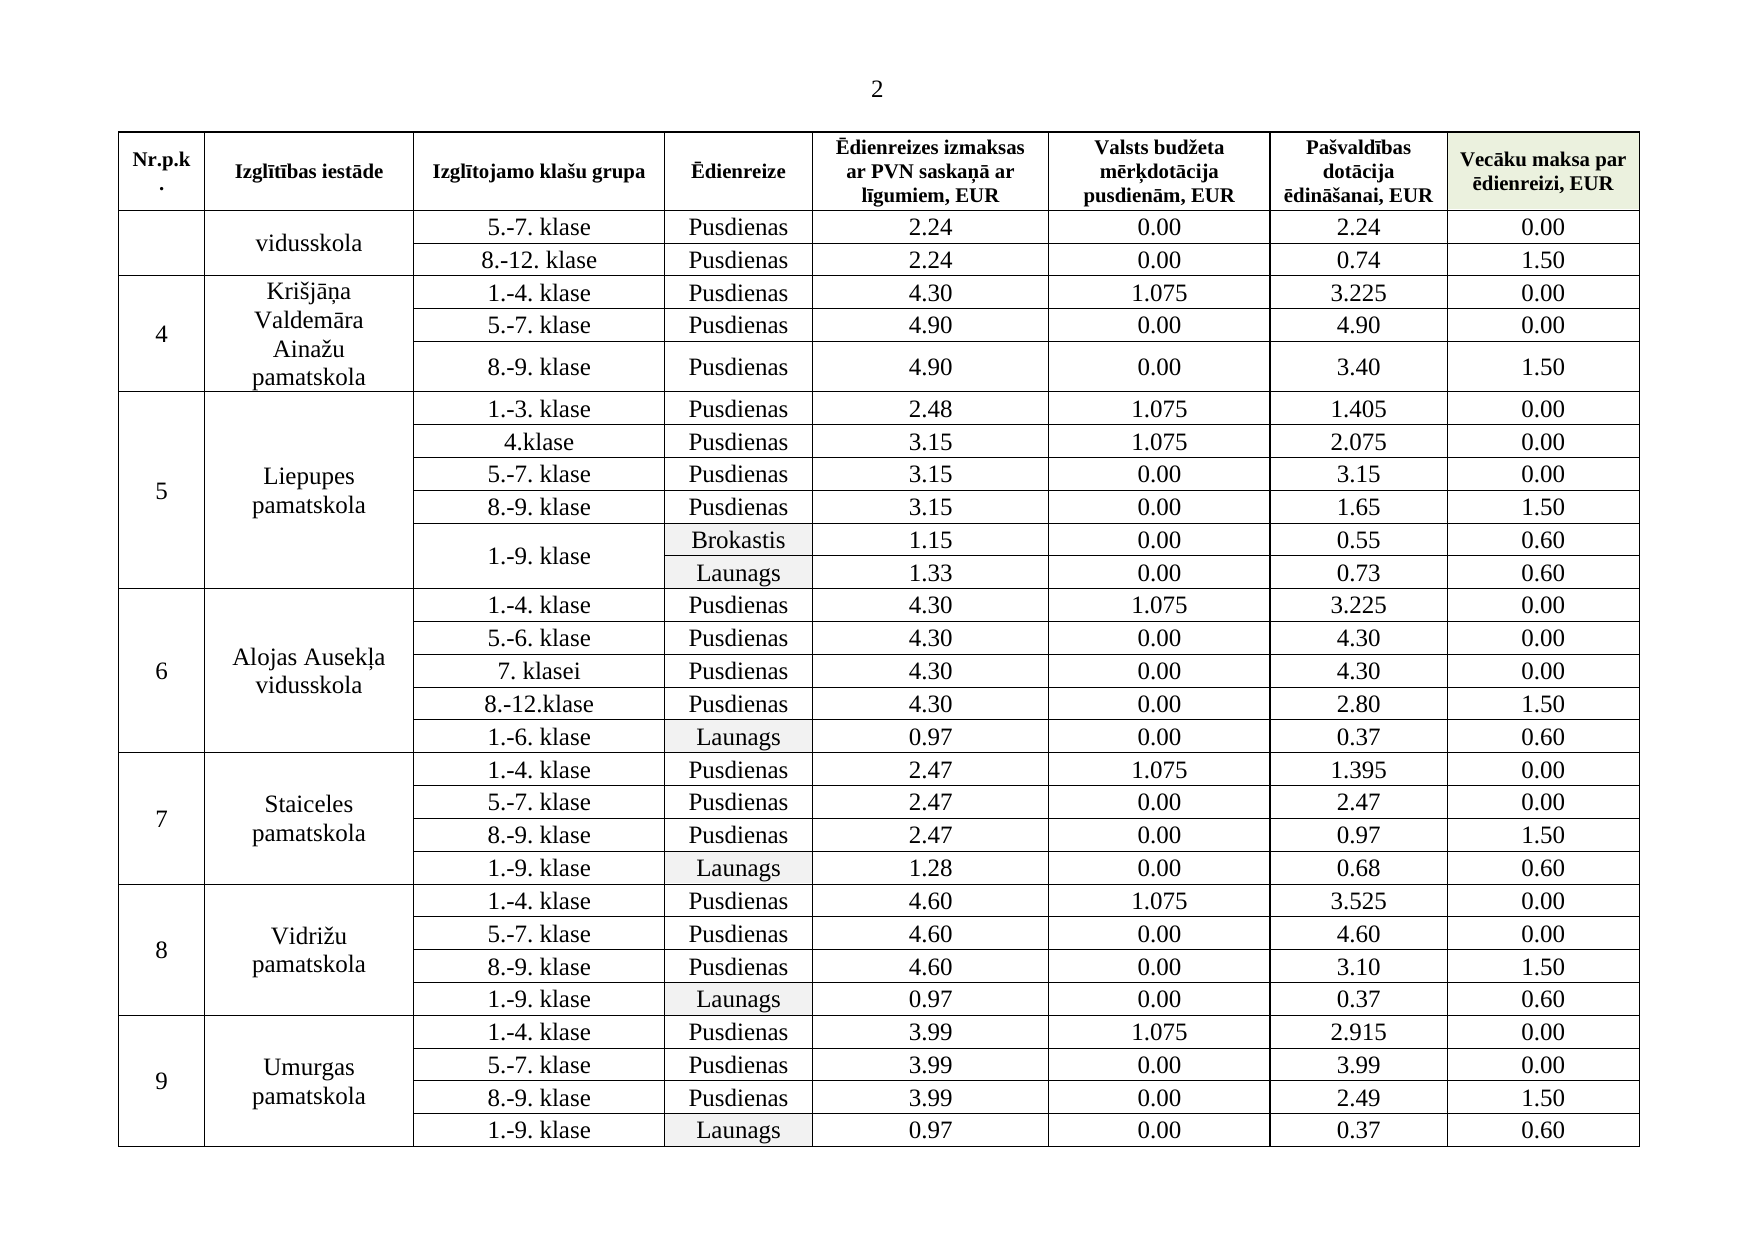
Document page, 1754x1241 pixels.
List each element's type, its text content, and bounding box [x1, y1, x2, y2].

table_cell 0.00 [1448, 309, 1639, 341]
table_cell 1.405 [1271, 392, 1447, 424]
table_cell 1.50 [1448, 1081, 1639, 1113]
table_cell 1.50 [1448, 950, 1639, 982]
table_cell 8.-9. klase [414, 491, 664, 522]
table_cell Pusdienas [665, 342, 812, 391]
table_cell 3.99 [813, 1049, 1048, 1080]
table_cell 3.225 [1271, 589, 1447, 621]
table_cell 3.225 [1271, 276, 1447, 308]
table_cell 0.60 [1448, 720, 1639, 752]
table_cell 6 [119, 589, 204, 752]
table_cell 0.60 [1448, 524, 1639, 555]
table_cell 1.395 [1271, 753, 1447, 785]
table_cell 0.00 [1448, 786, 1639, 818]
table_cell 2.48 [813, 392, 1048, 424]
table_cell 1.50 [1448, 688, 1639, 719]
table_cell 2.47 [813, 786, 1048, 818]
table_cell 0.00 [1049, 211, 1269, 242]
table_cell 1.-4. klase [414, 753, 664, 785]
table_cell 0.97 [813, 720, 1048, 752]
table_cell Umurgas pamatskola [205, 1016, 413, 1146]
table_cell Launags [665, 1114, 812, 1146]
table_cell Pusdienas [665, 244, 812, 275]
table_cell 0.00 [1448, 211, 1639, 242]
table_cell 0.00 [1049, 950, 1269, 982]
table_cell 0.00 [1049, 688, 1269, 719]
table_cell 0.00 [1049, 1114, 1269, 1146]
table_cell 0.00 [1448, 589, 1639, 621]
table_cell 4.60 [1271, 917, 1447, 949]
table_cell 1.50 [1448, 819, 1639, 851]
table_cell 3.525 [1271, 885, 1447, 916]
table_cell 1.075 [1049, 885, 1269, 916]
table_cell 2.24 [1271, 211, 1447, 242]
table_cell Pusdienas [665, 425, 812, 457]
table_cell 5.-7. klase [414, 1049, 664, 1080]
table_cell 1.28 [813, 852, 1048, 883]
table_cell 0.00 [1448, 276, 1639, 308]
table_cell 0.00 [1448, 1049, 1639, 1080]
table_cell Pusdienas [665, 1081, 812, 1113]
table_cell 1.075 [1049, 425, 1269, 457]
table_cell 0.00 [1448, 753, 1639, 785]
table_cell 0.00 [1448, 392, 1639, 424]
table_cell 5.-7. klase [414, 786, 664, 818]
table_header Izglītības iestāde [205, 133, 413, 209]
table_cell 8 [119, 885, 204, 1015]
table_cell 3.15 [813, 491, 1048, 522]
table_cell 1.65 [1271, 491, 1447, 522]
table_cell Launags [665, 852, 812, 883]
table_cell 1.-3. klase [414, 392, 664, 424]
table_cell 4.30 [813, 622, 1048, 654]
table_cell Pusdienas [665, 211, 812, 242]
table_cell 3.99 [1271, 1049, 1447, 1080]
table_cell 7. klasei [414, 655, 664, 687]
table_cell 0.60 [1448, 556, 1639, 588]
table_cell Pusdienas [665, 1049, 812, 1080]
table_cell 3 [119, 211, 204, 275]
table_cell 0.00 [1049, 819, 1269, 851]
table_cell 0.00 [1049, 1049, 1269, 1080]
table_cell 2.47 [813, 819, 1048, 851]
table_cell 0.55 [1271, 524, 1447, 555]
table_cell 0.00 [1448, 655, 1639, 687]
table_cell 2.80 [1271, 688, 1447, 719]
table_cell 2.915 [1271, 1016, 1447, 1047]
table_cell 2.47 [1271, 786, 1447, 818]
table_cell 0.97 [1271, 819, 1447, 851]
table_cell 5 [119, 392, 204, 588]
table_cell 0.00 [1049, 852, 1269, 883]
table_cell 0.00 [1049, 524, 1269, 555]
table_cell 0.00 [1049, 342, 1269, 391]
table_cell 0.00 [1049, 556, 1269, 588]
table_cell Pusdienas [665, 885, 812, 916]
table_cell 4.30 [1271, 622, 1447, 654]
table_header Izglītojamo klašu grupa [414, 133, 664, 209]
table_cell 3.15 [1271, 458, 1447, 490]
table_cell 1.-9. klase [414, 983, 664, 1015]
table_cell Alojas Ausekļa vidusskola [205, 589, 413, 752]
table_cell Launags [665, 720, 812, 752]
table_cell 0.68 [1271, 852, 1447, 883]
table_cell 0.74 [1271, 244, 1447, 275]
table_cell 4.klase [414, 425, 664, 457]
table_cell Pusdienas [665, 753, 812, 785]
table_cell 2.075 [1271, 425, 1447, 457]
table_cell 1.075 [1049, 589, 1269, 621]
table_cell 5.-7. klase [414, 309, 664, 341]
table_cell 8.-9. klase [414, 1081, 664, 1113]
table_cell 3.99 [813, 1016, 1048, 1047]
table_cell 1.33 [813, 556, 1048, 588]
table_header Vecāku maksa par ēdienreizi, EUR [1448, 133, 1639, 209]
table_cell Liepupes pamatskola [205, 392, 413, 588]
table_cell Krišjāņa Valdemāra Ainažu pamatskola [205, 276, 413, 391]
table_cell 2.49 [1271, 1081, 1447, 1113]
table_cell 0.37 [1271, 1114, 1447, 1146]
table_cell 0.00 [1049, 1081, 1269, 1113]
table_cell 8.-12.klase [414, 688, 664, 719]
table_cell 1.075 [1049, 276, 1269, 308]
table_header Pašvaldības dotācija ēdināšanai, EUR [1271, 133, 1447, 209]
table_cell 0.97 [813, 983, 1048, 1015]
table_cell 0.00 [1049, 309, 1269, 341]
table_cell Pusdienas [665, 458, 812, 490]
table_cell 0.00 [1448, 885, 1639, 916]
table_cell Pusdienas [665, 950, 812, 982]
table_cell 0.60 [1448, 983, 1639, 1015]
table_cell 4.60 [813, 950, 1048, 982]
table_cell 0.37 [1271, 720, 1447, 752]
table_cell 4.30 [813, 688, 1048, 719]
table_cell Pusdienas [665, 917, 812, 949]
table_cell 3.99 [813, 1081, 1048, 1113]
table_cell 0.97 [813, 1114, 1048, 1146]
table_cell 0.60 [1448, 1114, 1639, 1146]
table_cell 4 [119, 276, 204, 391]
table_cell 1.-9. klase [414, 1114, 664, 1146]
table_cell Pusdienas [665, 589, 812, 621]
table_cell 3.40 [1271, 342, 1447, 391]
table_cell Pusdienas [665, 309, 812, 341]
table_cell 2.24 [813, 244, 1048, 275]
table_cell Pusdienas [665, 622, 812, 654]
table_cell 4.90 [813, 342, 1048, 391]
table_cell Brokastis [665, 524, 812, 555]
table_cell 1.075 [1049, 753, 1269, 785]
table_cell 4.30 [1271, 655, 1447, 687]
table_cell 0.00 [1448, 425, 1639, 457]
table_header Valsts budžeta mērķdotācija pusdienām, EUR [1049, 133, 1269, 209]
table_cell Salacgrīvas vidusskola [205, 211, 413, 275]
table_cell 2.47 [813, 753, 1048, 785]
table_cell 4.90 [1271, 309, 1447, 341]
table_cell 0.00 [1448, 917, 1639, 949]
table_header Ēdienreizes izmaksas ar PVN saskaņā ar līgumiem, EUR [813, 133, 1048, 209]
table_cell 3.15 [813, 425, 1048, 457]
table_cell Pusdienas [665, 491, 812, 522]
table_cell Vidrižu pamatskola [205, 885, 413, 1015]
table_cell Pusdienas [665, 819, 812, 851]
table_cell Staiceles pamatskola [205, 753, 413, 883]
table_cell 1.-9. klase [414, 524, 664, 588]
table_cell 4.90 [813, 309, 1048, 341]
table_cell Pusdienas [665, 655, 812, 687]
table_cell 0.00 [1049, 622, 1269, 654]
table_cell Pusdienas [665, 1016, 812, 1047]
table_cell 4.30 [813, 589, 1048, 621]
table_cell 5.-6. klase [414, 622, 664, 654]
table_cell 1.-6. klase [414, 720, 664, 752]
table_cell 1.075 [1049, 1016, 1269, 1047]
table_header Nr.p.k. [119, 133, 204, 209]
table_cell 1.50 [1448, 244, 1639, 275]
table_cell 4.30 [813, 655, 1048, 687]
table_cell Pusdienas [665, 786, 812, 818]
table_cell 0.60 [1448, 852, 1639, 883]
table_cell Pusdienas [665, 688, 812, 719]
table_cell 5.-7. klase [414, 917, 664, 949]
table_cell Pusdienas [665, 276, 812, 308]
table_cell 2.24 [813, 211, 1048, 242]
table_cell 4.60 [813, 885, 1048, 916]
table_cell 0.37 [1271, 983, 1447, 1015]
table_cell 7 [119, 753, 204, 883]
table_cell 0.00 [1448, 458, 1639, 490]
table_cell 1.-4. klase [414, 589, 664, 621]
table_cell 8.-9. klase [414, 819, 664, 851]
table_cell 1.15 [813, 524, 1048, 555]
table_cell 0.00 [1049, 491, 1269, 522]
table_cell 4.30 [813, 276, 1048, 308]
table_cell 0.00 [1049, 917, 1269, 949]
table_cell 1.50 [1448, 342, 1639, 391]
table_cell 0.73 [1271, 556, 1447, 588]
table_cell 5.-7. klase [414, 458, 664, 490]
table_cell 0.00 [1448, 1016, 1639, 1047]
table_cell 0.00 [1049, 244, 1269, 275]
table_cell 1.50 [1448, 491, 1639, 522]
table_cell 0.00 [1049, 983, 1269, 1015]
table_cell 0.00 [1049, 786, 1269, 818]
table_cell 3.10 [1271, 950, 1447, 982]
table_cell 1.-4. klase [414, 885, 664, 916]
table_cell 0.00 [1049, 458, 1269, 490]
table_cell 0.00 [1049, 720, 1269, 752]
table_cell 1.-9. klase [414, 852, 664, 883]
table_cell Launags [665, 983, 812, 1015]
table_cell 9 [119, 1016, 204, 1146]
table_cell 5.-7. klase [414, 211, 664, 242]
table_cell 8.-9. klase [414, 342, 664, 391]
table_cell Launags [665, 556, 812, 588]
table_cell 0.00 [1049, 655, 1269, 687]
table_header Ēdienreize [665, 133, 812, 209]
table_cell 1.075 [1049, 392, 1269, 424]
table_cell 1.-4. klase [414, 1016, 664, 1047]
table_cell Pusdienas [665, 392, 812, 424]
table_cell 0.00 [1448, 622, 1639, 654]
table_cell 8.-9. klase [414, 950, 664, 982]
table_cell 4.60 [813, 917, 1048, 949]
table_cell 3.15 [813, 458, 1048, 490]
table_cell 8.-12. klase [414, 244, 664, 275]
table_cell 1.-4. klase [414, 276, 664, 308]
